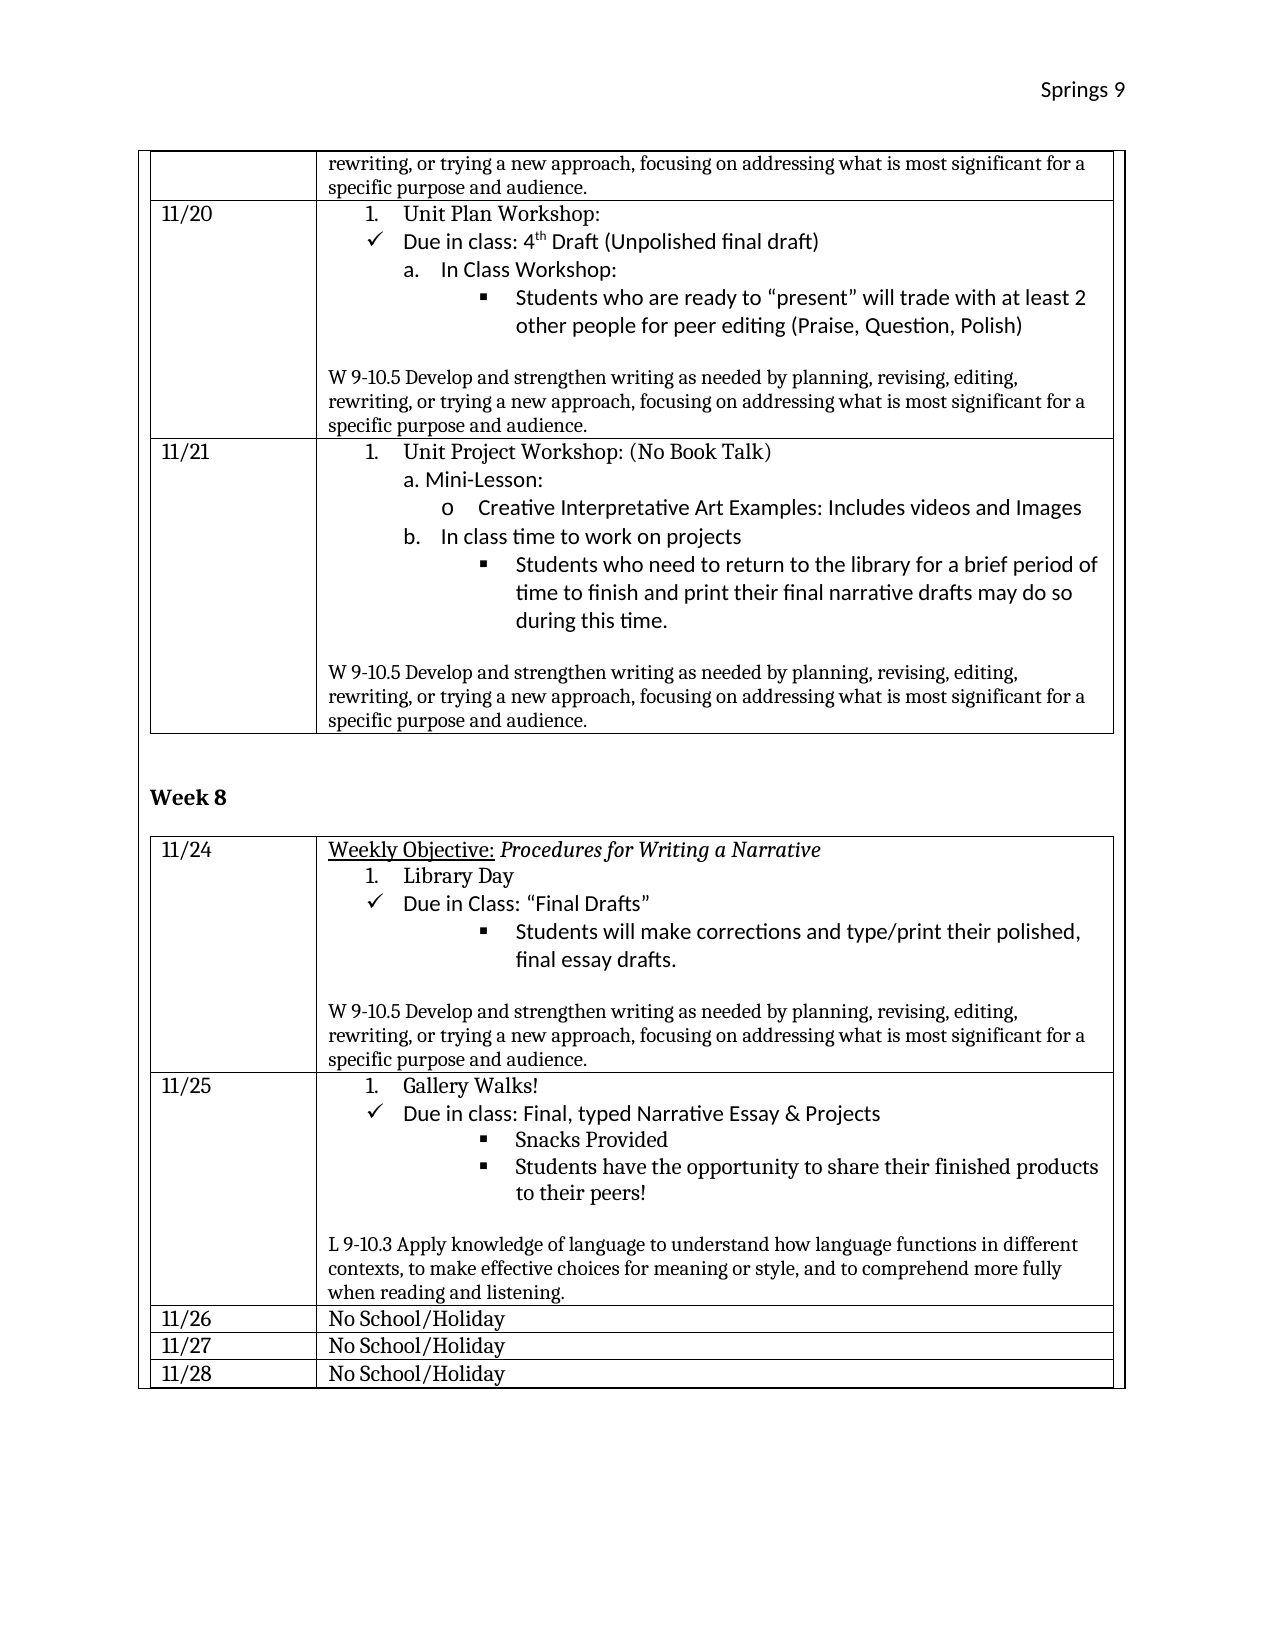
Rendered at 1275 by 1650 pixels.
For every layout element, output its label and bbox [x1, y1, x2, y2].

table_header [139, 151, 1124, 1388]
